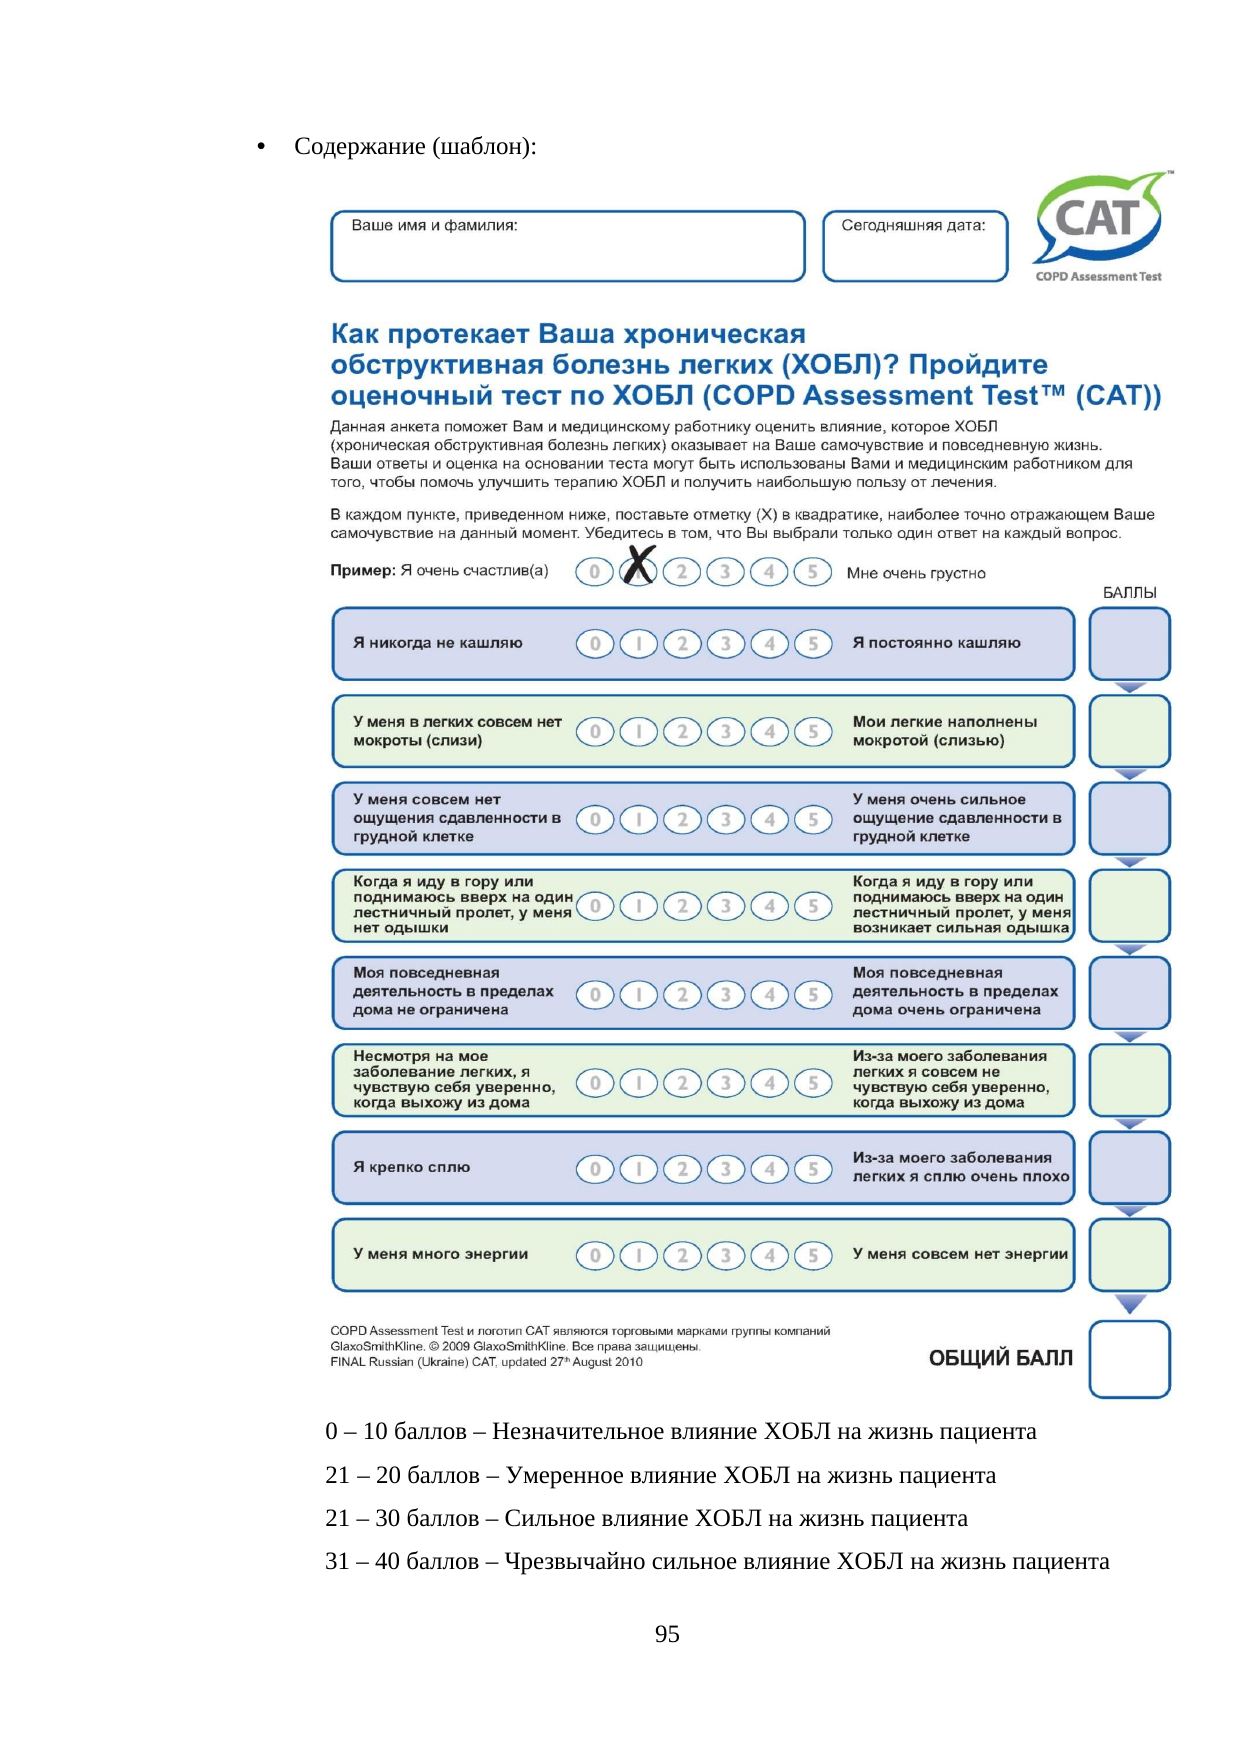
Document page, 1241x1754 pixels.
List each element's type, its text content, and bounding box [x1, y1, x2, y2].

text 0 – 10 баллов – Незначительное влияние ХОБЛ на жизнь пациента [325, 1416, 1158, 1445]
list Содержание (шаблон): [257, 131, 1158, 160]
picture [300, 163, 1198, 1414]
text 21 – 20 баллов – Умеренное влияние ХОБЛ на жизнь пациента [325, 1460, 1158, 1489]
text 31 – 40 баллов – Чрезвычайно сильное влияние ХОБЛ на жизнь пациента [218, 1546, 1217, 1574]
text 21 – 30 баллов – Сильное влияние ХОБЛ на жизнь пациента [325, 1503, 1158, 1532]
